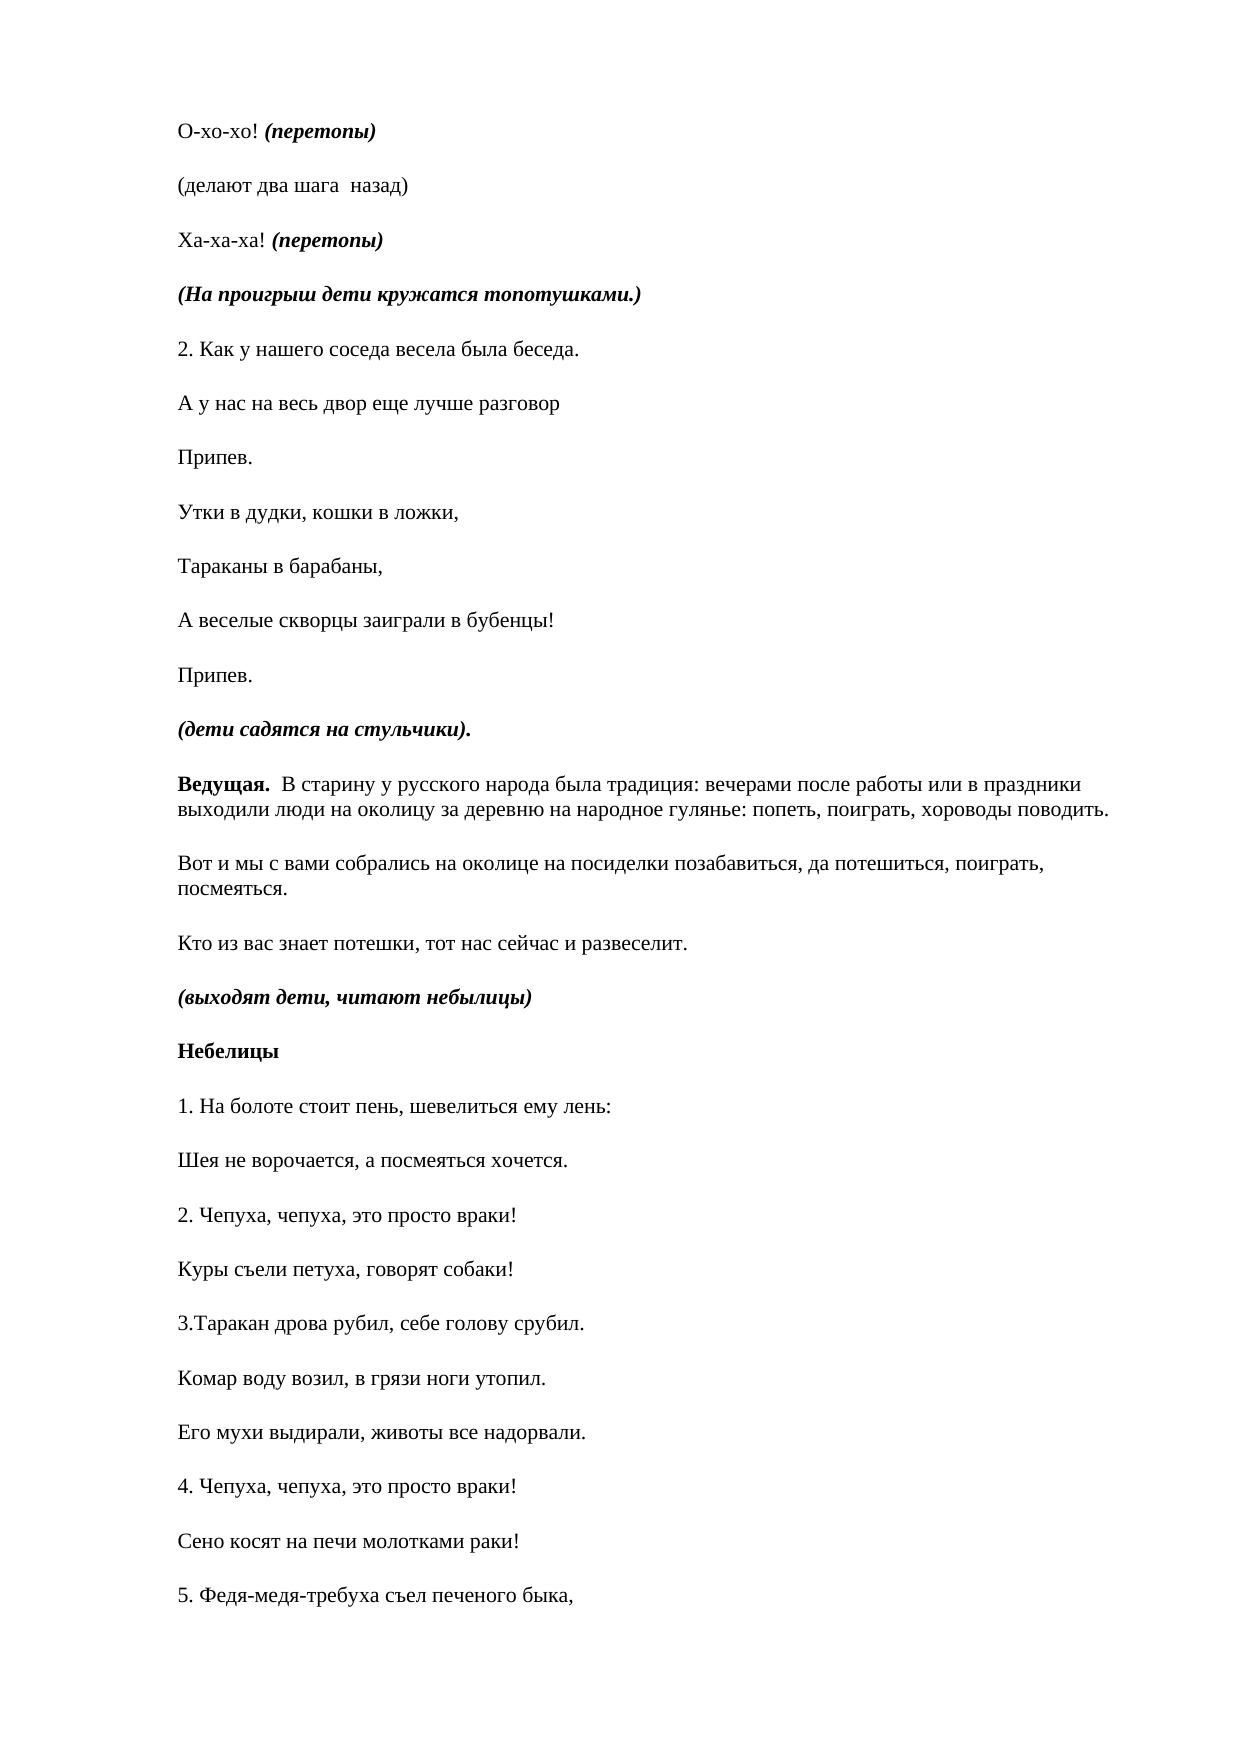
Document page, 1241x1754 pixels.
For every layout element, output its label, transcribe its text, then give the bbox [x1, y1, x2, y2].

text Кто из вас знает потешки, тот нас сейчас и развеселит. [177, 930, 1152, 955]
text Ха-ха-ха! (перетопы) [177, 227, 1152, 252]
text Сено косят на печи молотками раки! [177, 1528, 1152, 1553]
text 3.Таракан дрова рубил, себе голову срубил. [177, 1310, 1152, 1336]
text Небелицы [177, 1038, 1152, 1064]
text Куры съели петуха, говорят собаки! [177, 1256, 1152, 1281]
text 5. Федя-медя-требуха съел печеного быка, [177, 1582, 1152, 1607]
text Комар воду возил, в грязи ноги утопил. [177, 1365, 1152, 1390]
text Припев. [177, 662, 1152, 687]
text О-хо-хо! (перетопы) [177, 118, 1152, 143]
text Припев. [177, 444, 1152, 469]
text (выходят дети, читают небылицы) [177, 984, 1152, 1009]
text (На проигрыш дети кружатся топотушками.) [177, 281, 1152, 306]
text Тараканы в барабаны, [177, 553, 1152, 578]
text Утки в дудки, кошки в ложки, [177, 499, 1152, 524]
text 2. Чепуха, чепуха, это просто враки! [177, 1202, 1152, 1227]
text (делают два шага назад) [177, 172, 1152, 198]
text А веселые скворцы заиграли в бубенцы! [177, 607, 1152, 633]
text 1. На болоте стоит пень, шевелиться ему лень: [177, 1093, 1152, 1118]
text Его мухи выдирали, животы все надорвали. [177, 1419, 1152, 1444]
text Шея не ворочается, а посмеяться хочется. [177, 1147, 1152, 1172]
text (дети садятся на стульчики). [177, 716, 1152, 741]
text Вот и мы с вами собрались на околице на посиделки позабавиться, да потешиться, поиграть, посмеяться. [177, 850, 1152, 901]
text 2. Как у нашего соседа весела была беседа. [177, 336, 1152, 361]
text 4. Чепуха, чепуха, это просто враки! [177, 1473, 1152, 1499]
text Ведущая. В старину у русского народа была традиция: вечерами после работы или в праздники выходили люди на околицу за деревню на народное гулянье: попеть, поиграть, хороводы поводить. [177, 771, 1152, 821]
text А у нас на весь двор еще лучше разговор [177, 390, 1152, 415]
